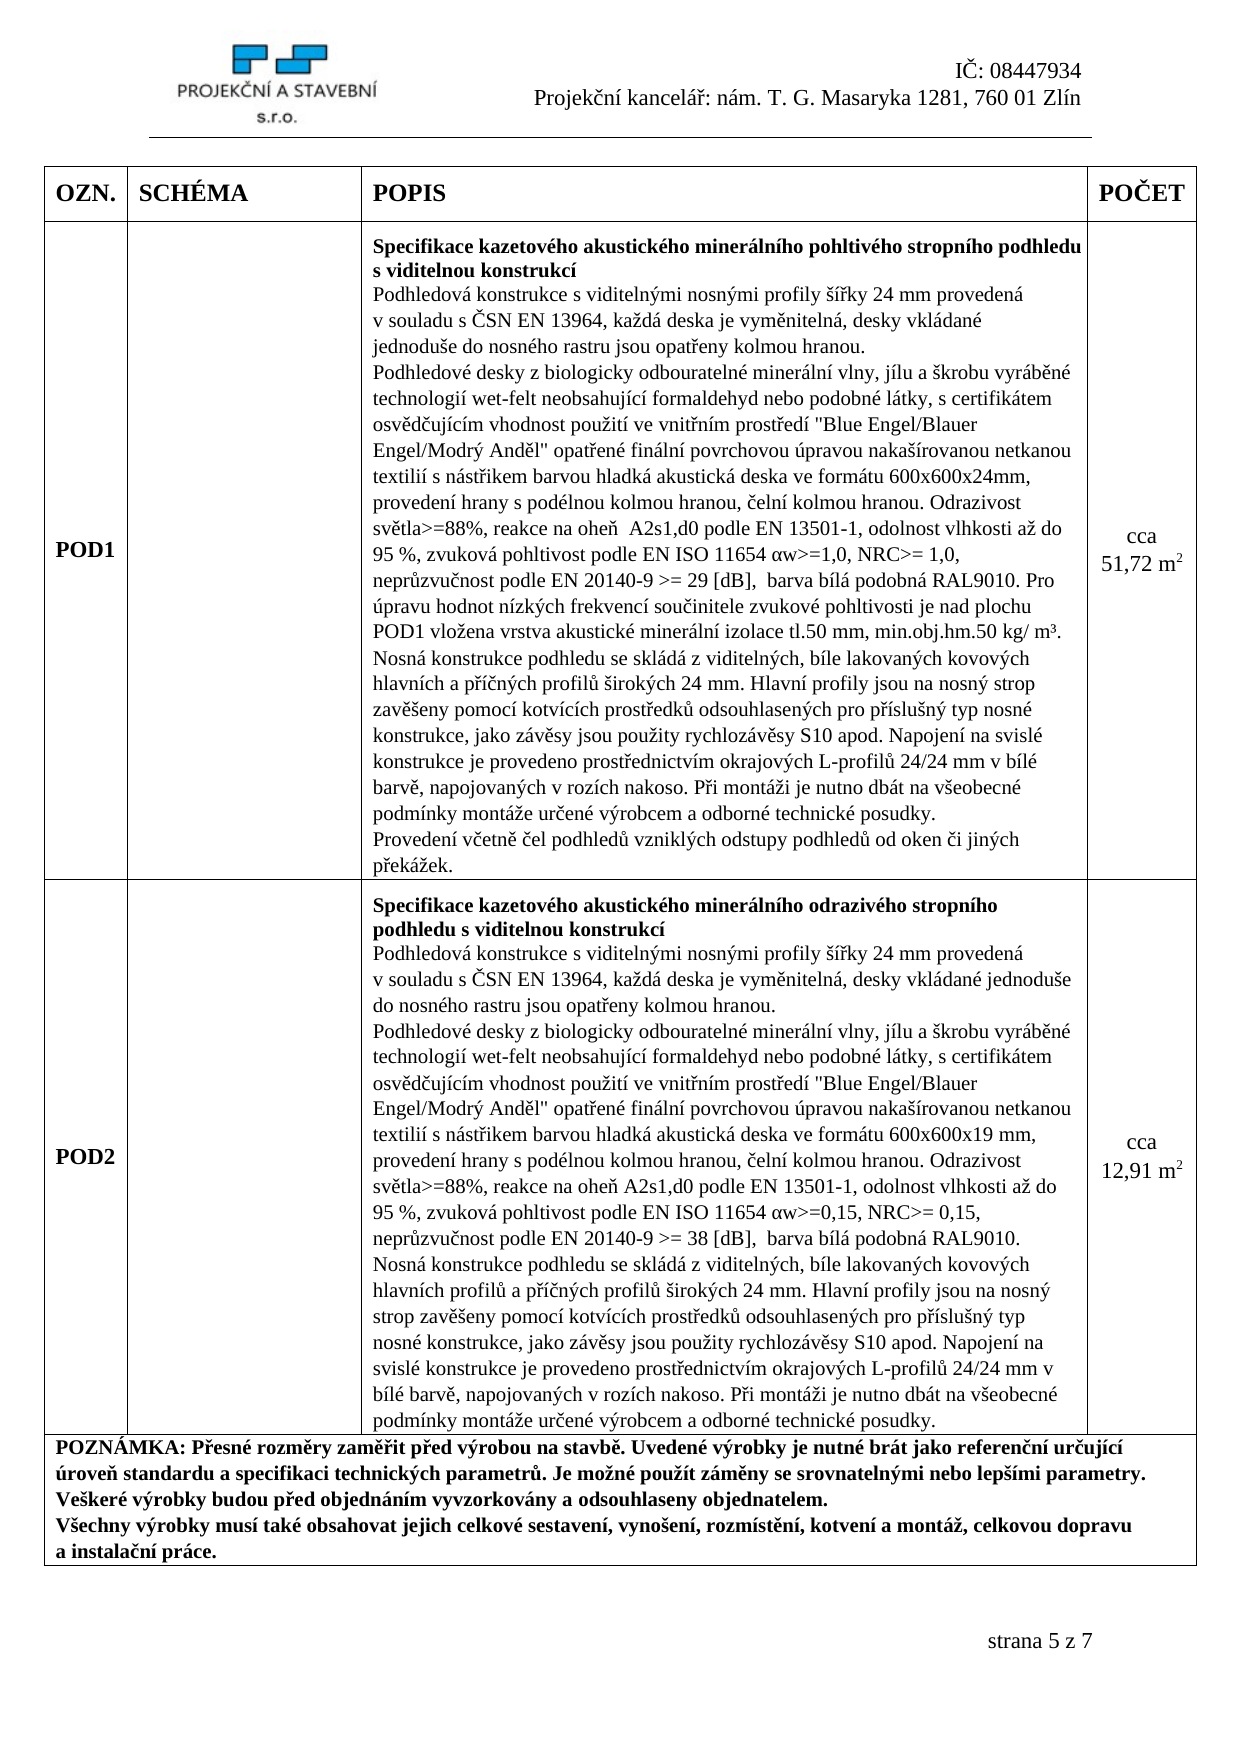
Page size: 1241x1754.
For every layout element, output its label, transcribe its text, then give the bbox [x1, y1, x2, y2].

table_cell cca 51,72 m2 [1088, 222, 1196, 879]
table_header POPIS [362, 167, 1087, 221]
table_cell POD2 [45, 880, 127, 1434]
table_header SCHÉMA [128, 167, 361, 221]
table_cell POD1 [45, 222, 127, 879]
table_cell Specifikace kazetového akustického minerálního odrazivého stropního podhledu s viditelnou konstrukcí Podhledová konstrukce s viditelnými nosnými profily šířky 24 mm provedená v souladu s ČSN EN 13964, každá deska je vyměnitelná, desky vkládané jednoduše do nosného rastru jsou opatřeny kolmou hranou. Podhledové desky z biologicky odbouratelné minerální vlny, jílu a škrobu vyráběné technologií wet-felt neobsahující formaldehyd nebo podobné látky, s certifikátem osvědčujícím vhodnost použití ve vnitřním prostředí "Blue Engel/Blauer Engel/Modrý Anděl" opatřené finální povrchovou úpravou nakašírovanou netkanou textilií s nástřikem barvou hladká akustická deska ve formátu 600x600x19 mm, provedení hrany s podélnou kolmou hranou, čelní kolmou hranou. Odrazivost světla>=88%, reakce na oheň A2s1,d0 podle EN 13501-1, odolnost vlhkosti až do 95 %, zvuková pohltivost podle EN ISO 11654 αw>=0,15, NRC>= 0,15, neprůzvučnost podle EN 20140-9 >= 38 [dB], barva bílá podobná RAL9010. Nosná konstrukce podhledu se skládá z viditelných, bíle lakovaných kovových hlavních profilů a příčných profilů širokých 24 mm. Hlavní profily jsou na nosný strop zavěšeny pomocí kotvících prostředků odsouhlasených pro příslušný typ nosné konstrukce, jako závěsy jsou použity rychlozávěsy S10 apod. Napojení na svislé konstrukce je provedeno prostřednictvím okrajových L-profilů 24/24 mm v bílé barvě, napojovaných v rozích nakoso. Při montáži je nutno dbát na všeobecné podmínky montáže určené výrobcem a odborné technické posudky. [362, 880, 1087, 1434]
table_cell cca 12,91 m2 [1088, 880, 1196, 1434]
table_header OZN. [45, 167, 127, 221]
table_cell POZNÁMKA: Přesné rozměry zaměřit před výrobou na stavbě. Uvedené výrobky je nutné brát jako referenční určující úroveň standardu a specifikaci technických parametrů. Je možné použít záměny se srovnatelnými nebo lepšími parametry. Veškeré výrobky budou před objednáním vyvzorkovány a odsouhlaseny objednatelem. Všechny výrobky musí také obsahovat jejich celkové sestavení, vynošení, rozmístění, kotvení a montáž, celkovou dopravu a instalační práce. [45, 1435, 1196, 1565]
table_cell [128, 880, 361, 1434]
table_cell [128, 222, 361, 879]
table_cell Specifikace kazetového akustického minerálního pohltivého stropního podhledu s viditelnou konstrukcí Podhledová konstrukce s viditelnými nosnými profily šířky 24 mm provedená v souladu s ČSN EN 13964, každá deska je vyměnitelná, desky vkládané jednoduše do nosného rastru jsou opatřeny kolmou hranou. Podhledové desky z biologicky odbouratelné minerální vlny, jílu a škrobu vyráběné technologií wet-felt neobsahující formaldehyd nebo podobné látky, s certifikátem osvědčujícím vhodnost použití ve vnitřním prostředí "Blue Engel/Blauer Engel/Modrý Anděl" opatřené finální povrchovou úpravou nakašírovanou netkanou textilií s nástřikem barvou hladká akustická deska ve formátu 600x600x24mm, provedení hrany s podélnou kolmou hranou, čelní kolmou hranou. Odrazivost světla>=88%, reakce na oheň A2s1,d0 podle EN 13501-1, odolnost vlhkosti až do 95 %, zvuková pohltivost podle EN ISO 11654 αw>=1,0, NRC>= 1,0, neprůzvučnost podle EN 20140-9 >= 29 [dB], barva bílá podobná RAL9010. Pro úpravu hodnot nízkých frekvencí součinitele zvukové pohltivosti je nad plochu POD1 vložena vrstva akustické minerální izolace tl.50 mm, min.obj.hm.50 kg/ m³. Nosná konstrukce podhledu se skládá z viditelných, bíle lakovaných kovových hlavních a příčných profilů širokých 24 mm. Hlavní profily jsou na nosný strop zavěšeny pomocí kotvících prostředků odsouhlasených pro příslušný typ nosné konstrukce, jako závěsy jsou použity rychlozávěsy S10 apod. Napojení na svislé konstrukce je provedeno prostřednictvím okrajových L-profilů 24/24 mm v bílé barvě, napojovaných v rozích nakoso. Při montáži je nutno dbát na všeobecné podmínky montáže určené výrobcem a odborné technické posudky. Provedení včetně čel podhledů vzniklých odstupy podhledů od oken či jiných překážek. [362, 222, 1087, 879]
picture [159, 30, 389, 135]
table_header POČET [1088, 167, 1196, 221]
